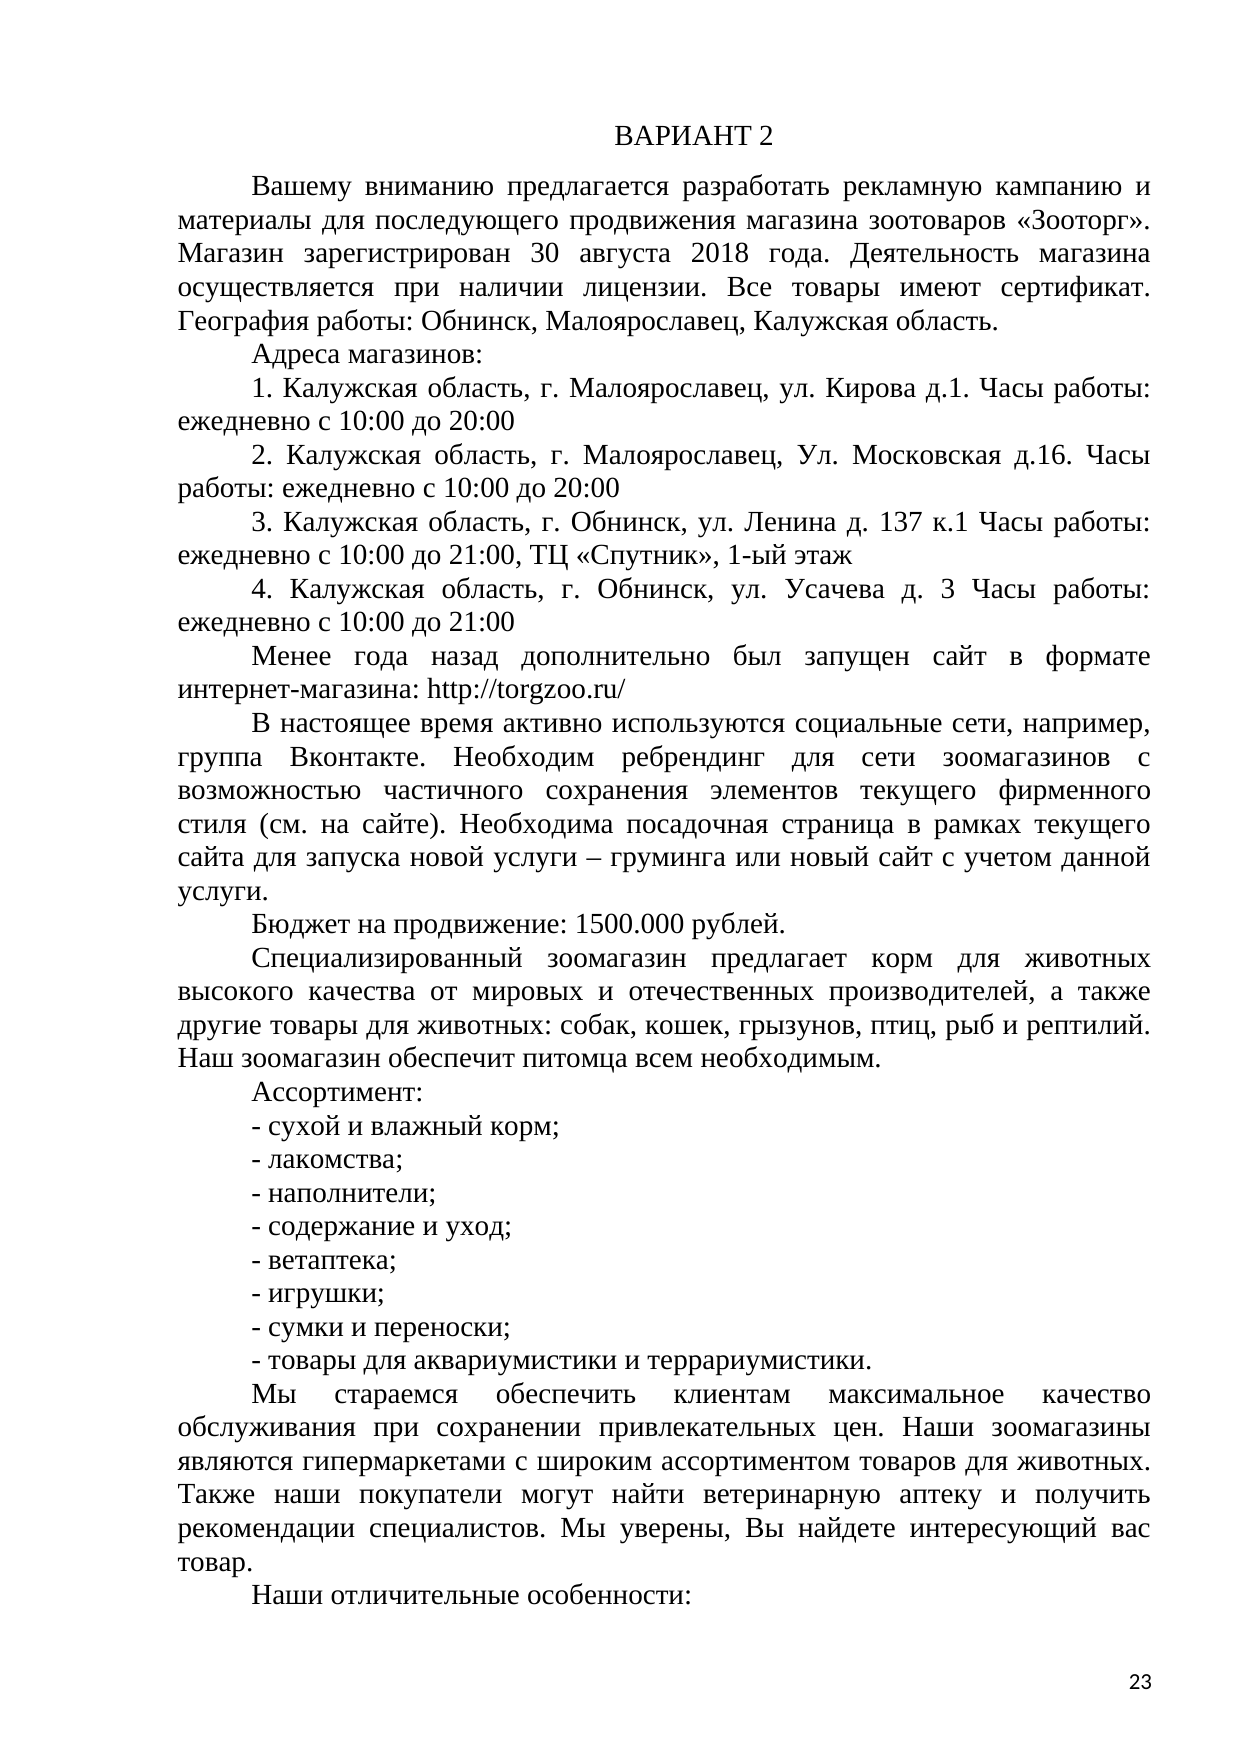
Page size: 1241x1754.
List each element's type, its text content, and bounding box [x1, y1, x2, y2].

text - наполнители; [177, 1175, 1152, 1208]
text Ассортимент: [177, 1074, 1152, 1108]
text Вашему вниманию предлагается разработать рекламную кампанию и материалы для последующего продвижения магазина зоотоваров «Зооторг». Магазин зарегистрирован 30 августа 2018 года. Деятельность магазина осуществляется при наличии лицензии. Все товары имеют сертификат. География работы: Обнинск, Малоярославец, Калужская область. [177, 168, 1152, 336]
text Наши отличительные особенности: [177, 1577, 1152, 1611]
text Адреса магазинов: [177, 336, 1152, 370]
text Мы стараемся обеспечить клиентам максимальное качество обслуживания при сохранении привлекательных цен. Наши зоомагазины являются гипермаркетами с широким ассортиментом товаров для животных. Также наши покупатели могут найти ветеринарную аптеку и получить рекомендации специалистов. Мы уверены, Вы найдете интересующий вас товар. [177, 1376, 1152, 1577]
text - ветаптека; [177, 1242, 1152, 1275]
text - игрушки; [177, 1275, 1152, 1309]
text Специализированный зоомагазин предлагает корм для животных высокого качества от мировых и отечественных производителей, а также другие товары для животных: собак, кошек, грызунов, птиц, рыб и рептилий. Наш зоомагазин обеспечит питомца всем необходимым. [177, 940, 1152, 1074]
text - сумки и переноски; [177, 1309, 1152, 1342]
text Менее года назад дополнительно был запущен сайт в формате интернет-магазина: http://torgzoo.ru/ [177, 638, 1152, 705]
text - сухой и влажный корм; [177, 1108, 1152, 1141]
text 3. Калужская область, г. Обнинск, ул. Ленина д. 137 к.1 Часы работы: ежедневно с 10:00 до 21:00, ТЦ «Спутник», 1-ый этаж [177, 504, 1152, 571]
text В настоящее время активно используются социальные сети, например, группа Вконтакте. Необходим ребрендинг для сети зоомагазинов с возможностью частичного сохранения элементов текущего фирменного стиля (см. на сайте). Необходима посадочная страница в рамках текущего сайта для запуска новой услуги – груминга или новый сайт с учетом данной услуги. [177, 705, 1152, 906]
text ВАРИАНТ 2 [177, 118, 1152, 152]
text 2. Калужская область, г. Малоярославец, Ул. Московская д.16. Часы работы: ежедневно с 10:00 до 20:00 [177, 437, 1152, 504]
text 4. Калужская область, г. Обнинск, ул. Усачева д. 3 Часы работы: ежедневно с 10:00 до 21:00 [177, 571, 1152, 638]
text Бюджет на продвижение: 1500.000 рублей. [177, 906, 1152, 940]
text 1. Калужская область, г. Малоярославец, ул. Кирова д.1. Часы работы: ежедневно с 10:00 до 20:00 [177, 370, 1152, 437]
text - содержание и уход; [177, 1208, 1152, 1242]
text - товары для аквариумистики и террариумистики. [177, 1342, 1152, 1376]
text - лакомства; [177, 1141, 1152, 1175]
